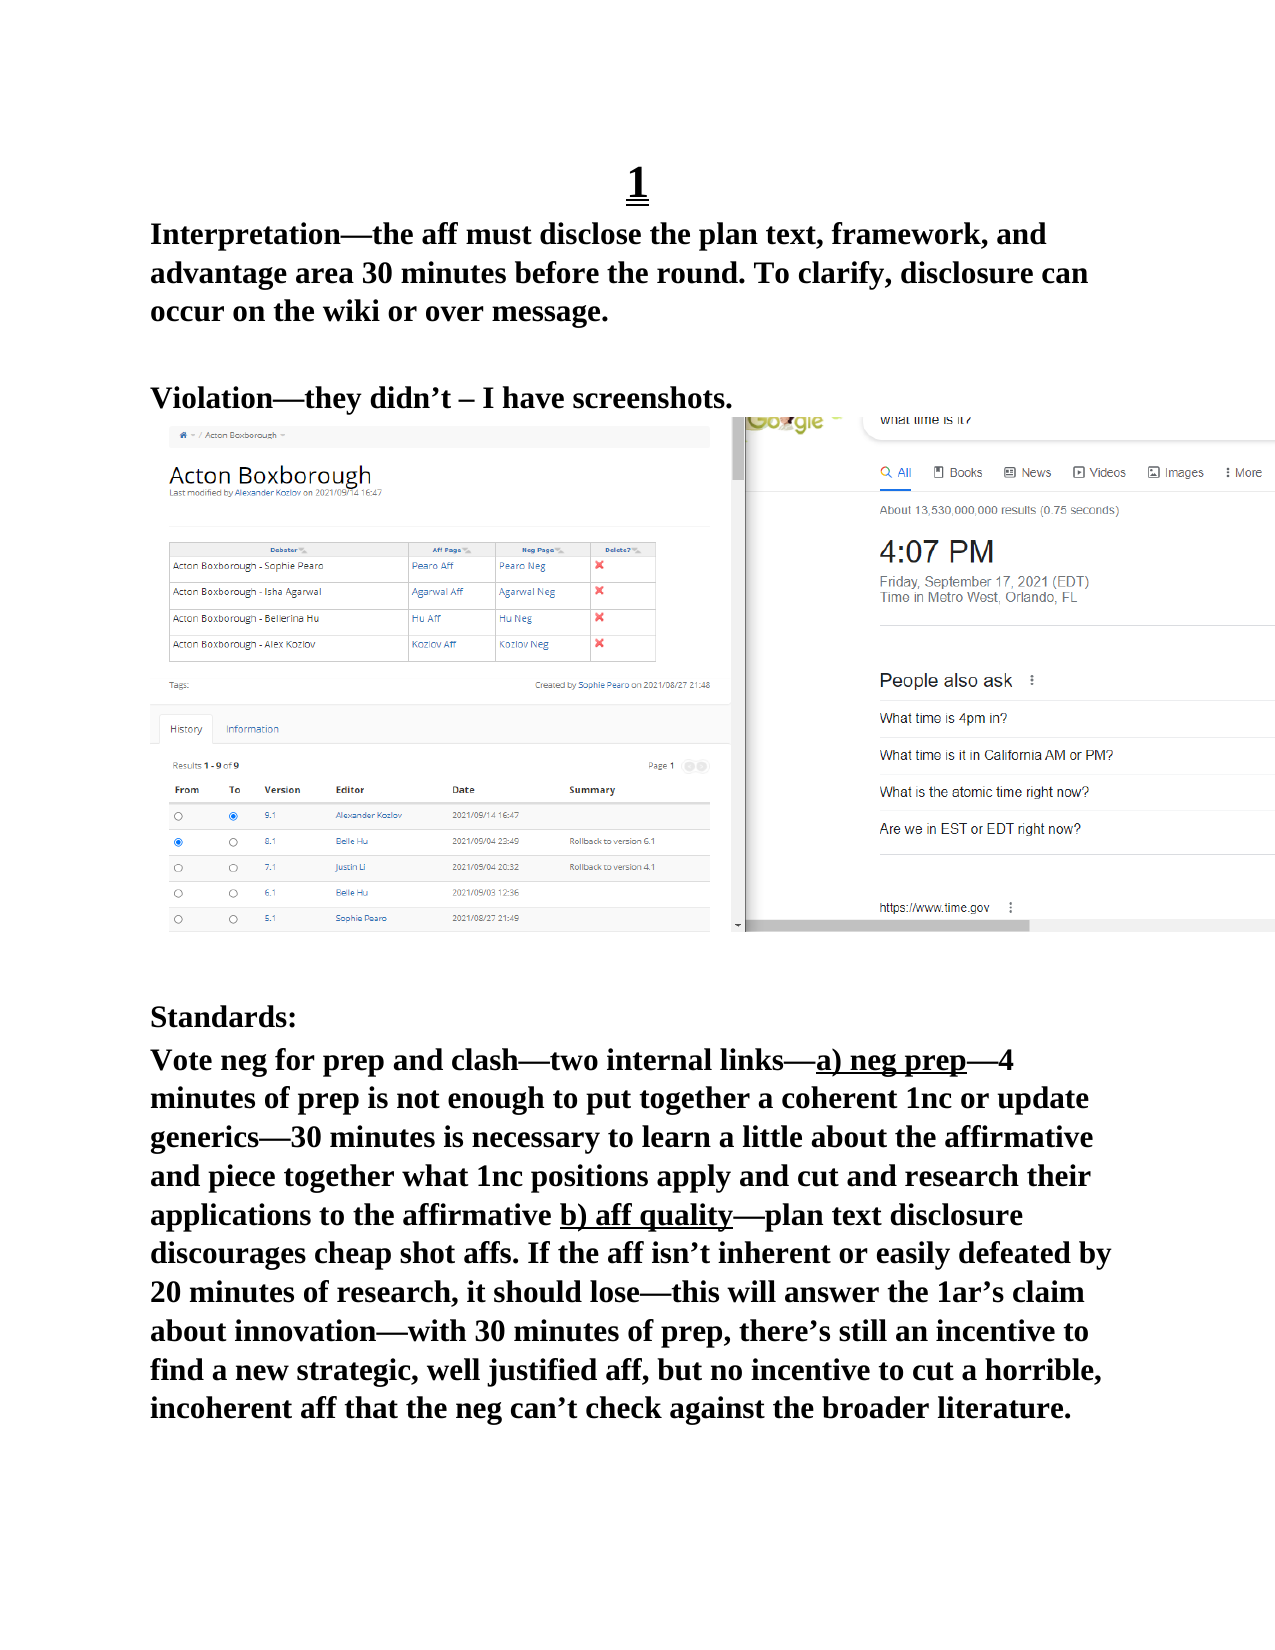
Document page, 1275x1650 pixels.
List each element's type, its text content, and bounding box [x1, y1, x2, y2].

picture [150, 417, 1275, 932]
subtitle 1 [150, 154, 1125, 207]
subtitle Interpretation—the aff must disclose the plan text, framework, and advantage area 30 minutes before the round. To clarify, disclosure can occur on the wiki or over message. [150, 215, 1125, 329]
subtitle Standards: [150, 998, 1125, 1034]
subtitle Vote neg for prep and clash—two internal links—a) neg prep—4 minutes of prep is not enough to put together a coherent 1nc or update generics—30 minutes is necessary to learn a little about the affirmative and piece together what 1nc positions apply and cut and research their applications to the affirmative b) aff quality—plan text disclosure discourages cheap shot affs. If the aff isn’t inherent or easily defeated by 20 minutes of research, it should lose—this will answer the 1ar’s claim about innovation—with 30 minutes of prep, there’s still an incentive to find a new strategic, well justified aff, but no incentive to cut a horrible, incoherent aff that the neg can’t check against the broader literature. [150, 1041, 1125, 1426]
subtitle Violation—they didn’t – I have screenshots. [150, 379, 1125, 415]
